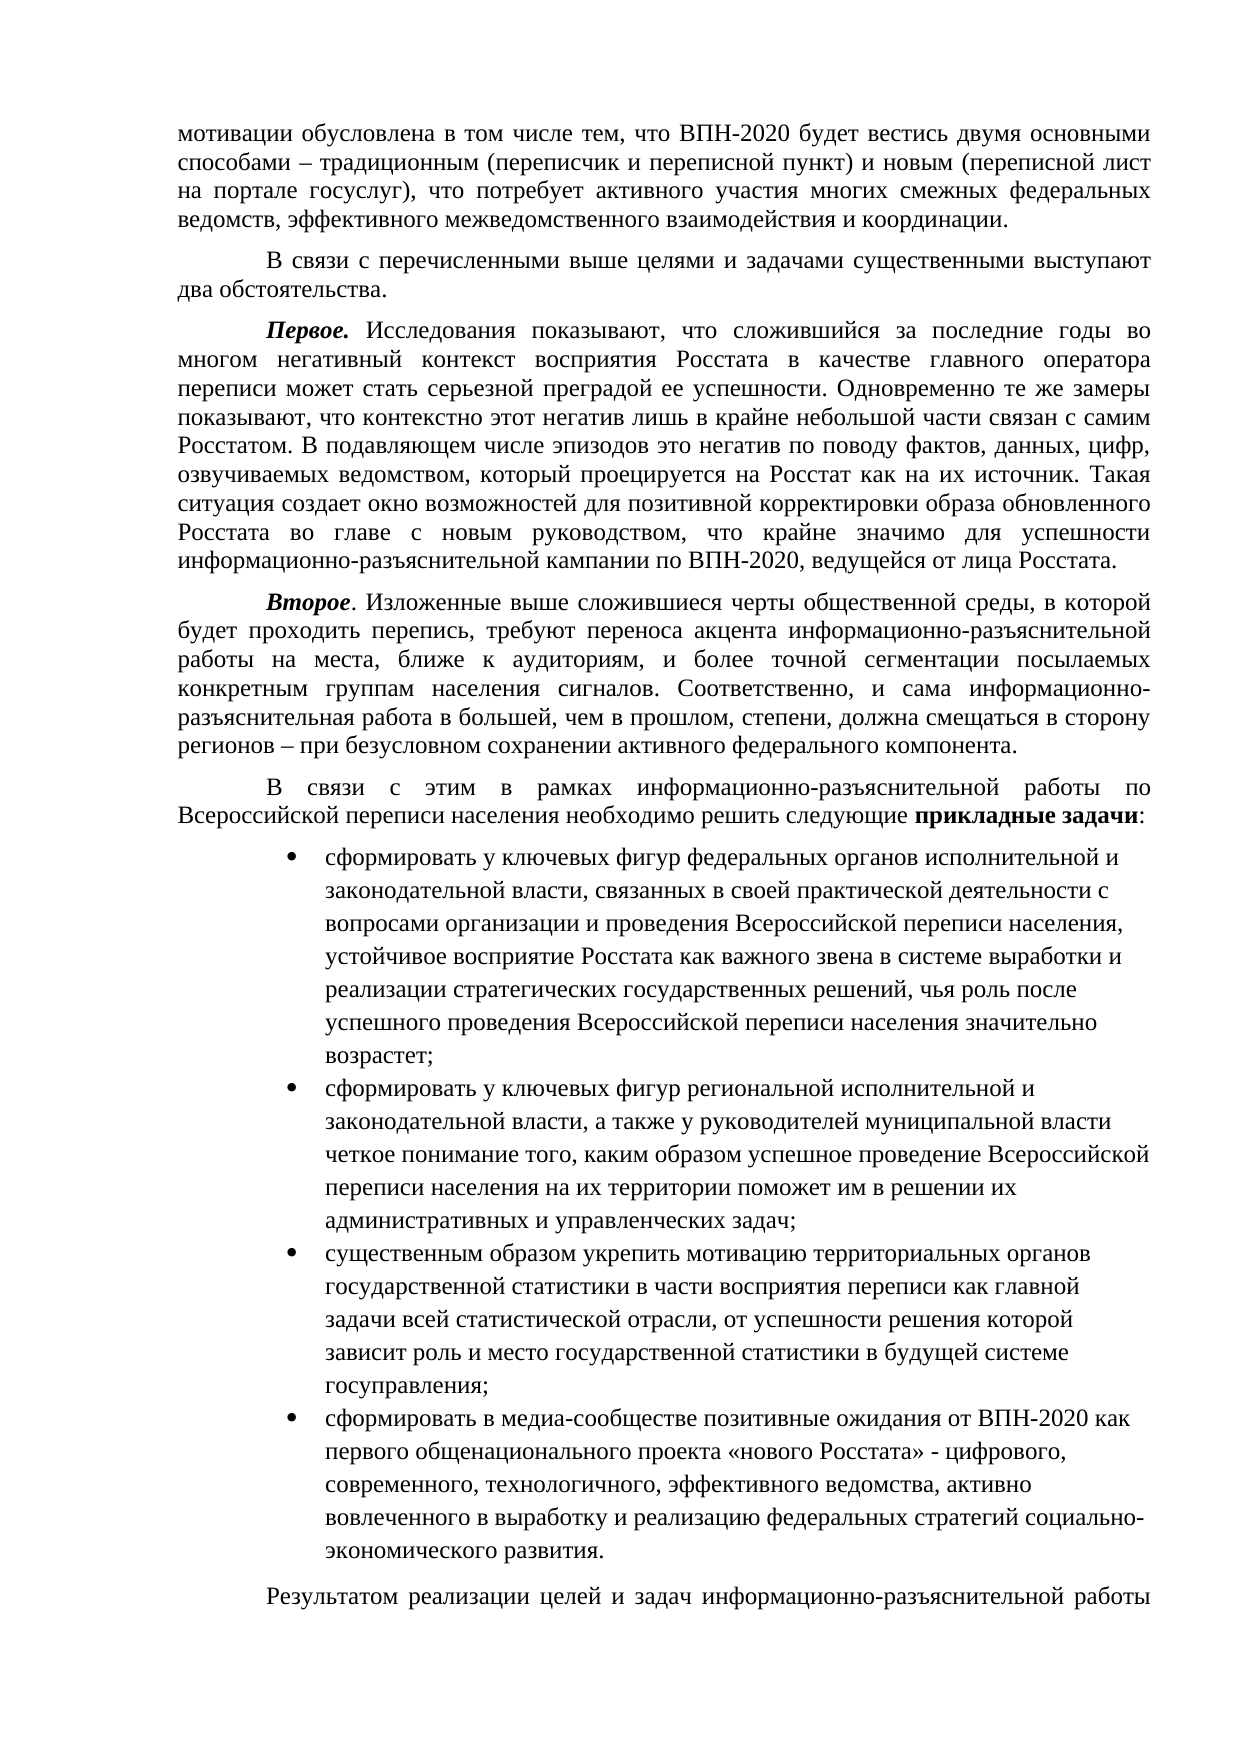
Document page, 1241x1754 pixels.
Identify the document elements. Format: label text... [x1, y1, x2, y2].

text Второе. Изложенные выше сложившиеся черты общественной среды, в которой будет проходить перепись, требуют переноса акцента информационно-разъяснительной работы на места, ближе к аудиториям, и более точной сегментации посылаемых конкретным группам населения сигналов. Соответственно, и сама информационно-разъяснительная работа в большей, чем в прошлом, степени, должна смещаться в сторону регионов – при безусловном сохранении активного федерального компонента. [177, 587, 1152, 759]
list сформировать в медиа-сообществе позитивные ожидания от ВПН-2020 как первого общенационального проекта «нового Росстата» - цифрового, современного, технологичного, эффективного ведомства, активно вовлеченного в выработку и реализацию федеральных стратегий социально-экономического развития. [287, 1403, 1152, 1564]
text В связи с этим в рамках информационно-разъяснительной работы по Всероссийской переписи населения необходимо решить следующие прикладные задачи: [177, 772, 1152, 829]
text В связи с перечисленными выше целями и задачами существенными выступают два обстоятельства. [177, 246, 1152, 303]
list сформировать у ключевых фигур федеральных органов исполнительной и законодательной власти, связанных в своей практической деятельности с вопросами организации и проведения Всероссийской переписи населения, устойчивое восприятие Росстата как важного звена в системе выработки и реализации стратегических государственных решений, чья роль после успешного проведения Всероссийской переписи населения значительно возрастет; [287, 842, 1152, 1069]
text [177, 118, 1152, 233]
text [177, 1581, 1152, 1609]
list существенным образом укрепить мотивацию территориальных органов государственной статистики в части восприятия переписи как главной задачи всей статистической отрасли, от успешности решения которой зависит роль и место государственной статистики в будущей системе госуправления; [287, 1238, 1152, 1399]
text Первое. Исследования показывают, что сложившийся за последние годы во многом негативный контекст восприятия Росстата в качестве главного оператора переписи может стать серьезной преградой ее успешности. Одновременно те же замеры показывают, что контекстно этот негатив лишь в крайне небольшой части связан с самим Росстатом. В подавляющем числе эпизодов это негатив по поводу фактов, данных, цифр, озвучиваемых ведомством, который проецируется на Росстат как на их источник. Такая ситуация создает окно возможностей для позитивной корректировки образа обновленного Росстата во главе с новым руководством, что крайне значимо для успешности информационно-разъяснительной кампании по ВПН-2020, ведущейся от лица Росстата. [177, 316, 1152, 574]
list сформировать у ключевых фигур региональной исполнительной и законодательной власти, а также у руководителей муниципальной власти четкое понимание того, каким образом успешное проведение Всероссийской переписи населения на их территории поможет им в решении их административных и управленческих задач; [287, 1073, 1152, 1234]
